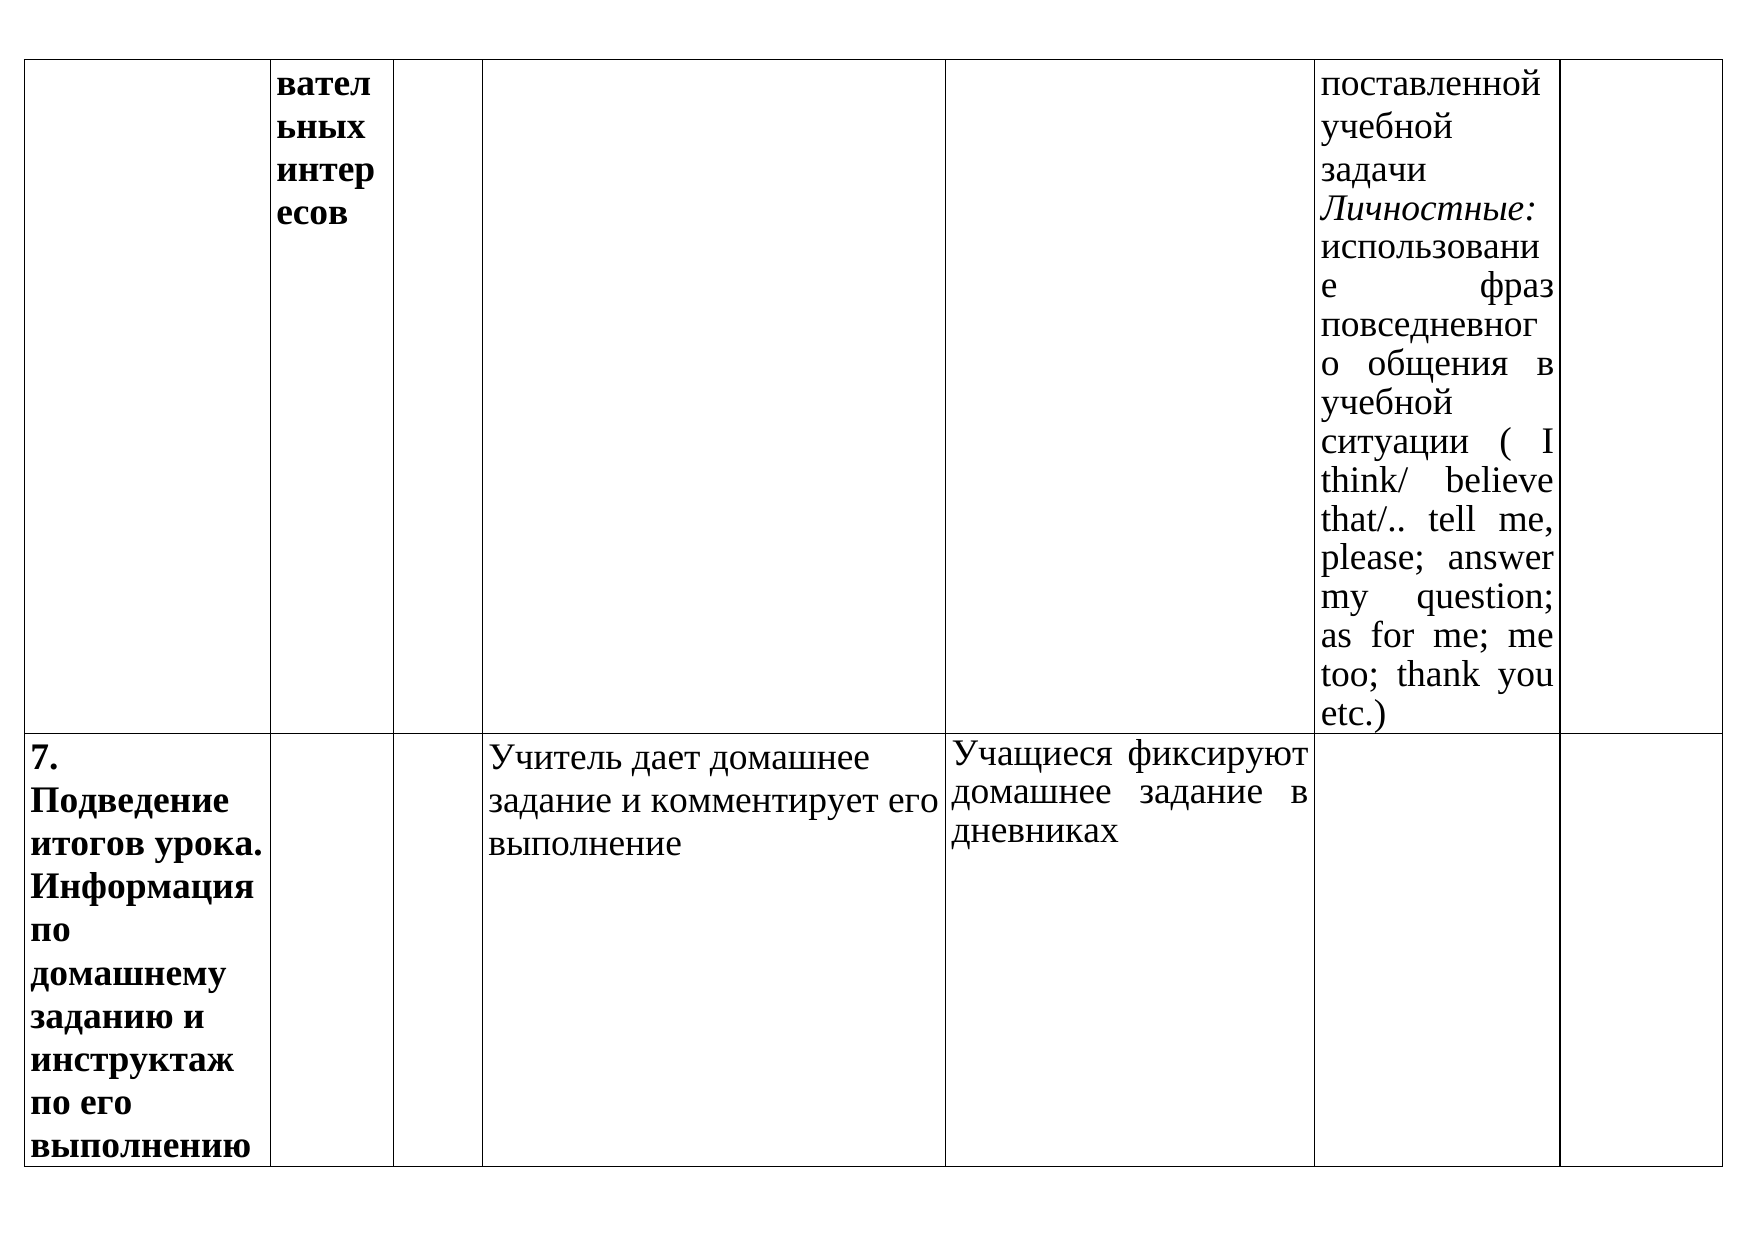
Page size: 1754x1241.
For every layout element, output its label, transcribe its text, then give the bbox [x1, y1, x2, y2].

table_cell [271, 734, 393, 1166]
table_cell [483, 60, 945, 733]
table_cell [25, 60, 270, 733]
table_cell Учитель дает домашнее задание и комментирует его выполнение [483, 734, 945, 1166]
table_cell [1315, 734, 1559, 1166]
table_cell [946, 60, 1314, 733]
table_cell Учащиеся фиксируют домашнее задание в дневниках [946, 734, 1314, 1166]
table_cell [1315, 60, 1559, 733]
table_cell . [1561, 60, 1722, 733]
table_cell [1561, 734, 1722, 1166]
table_cell [394, 734, 482, 1166]
table_cell [394, 60, 482, 733]
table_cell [271, 60, 393, 733]
table_cell 7. Подведение итогов урока. Информация по домашнему заданию и инструктаж по его выполнению [25, 734, 270, 1166]
